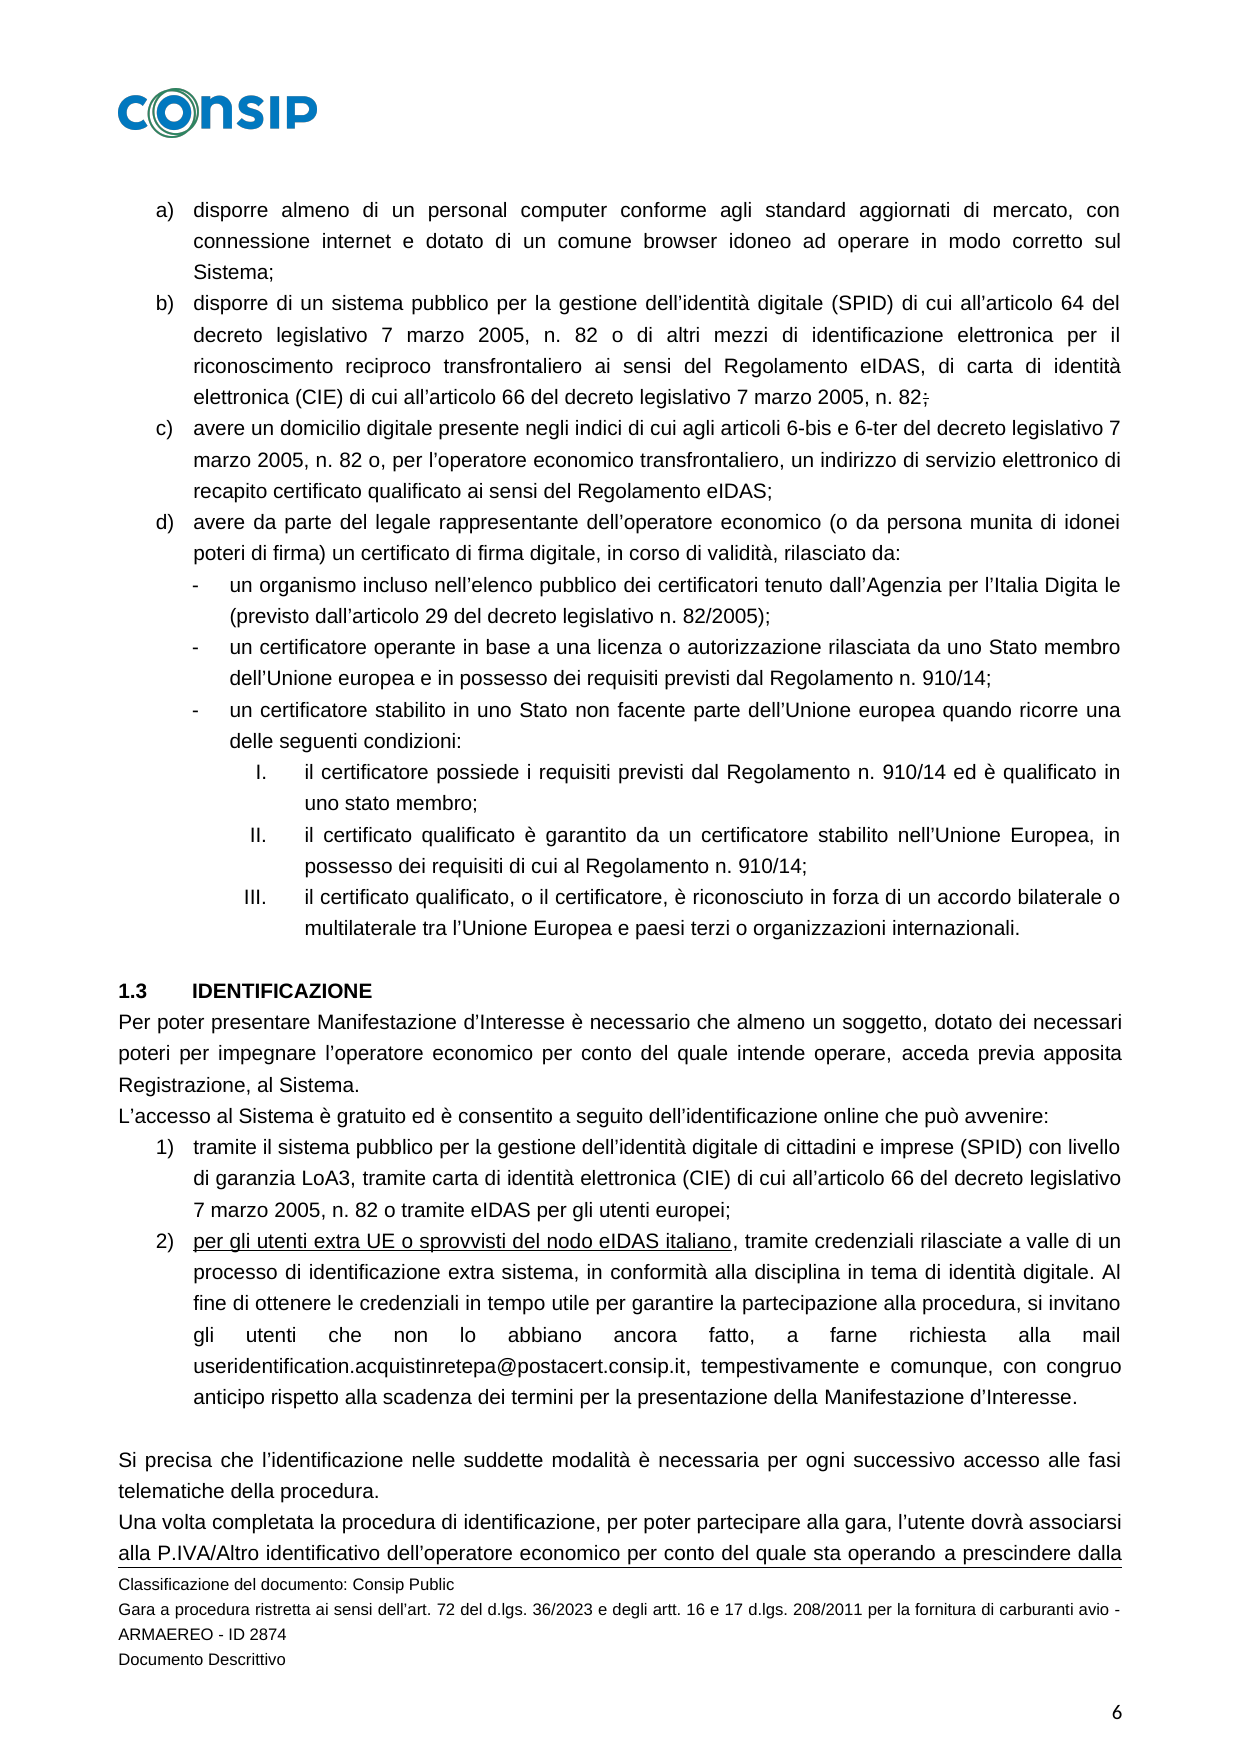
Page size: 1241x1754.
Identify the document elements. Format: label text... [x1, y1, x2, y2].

list avere da parte del legale rappresentante dell’operatore economico (o da persona munita di idonei poteri di firma) un certificato di firma digitale, in corso di validità, rilasciato da: [156, 504, 1122, 567]
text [118, 1504, 1122, 1567]
list tramite il sistema pubblico per la gestione dell’identità digitale di cittadini e imprese (SPID) con livello di garanzia LoA3, tramite carta di identità elettronica (CIE) di cui all’articolo 66 del decreto legislativo 7 marzo 2005, n. 82 o tramite eIDAS per gli utenti europei; [156, 1129, 1122, 1223]
list un organismo incluso nell’elenco pubblico dei certificatori tenuto dall’Agenzia per l’Italia Digita le (previsto dall’articolo 29 del decreto legislativo n. 82/2005); [192, 567, 1122, 629]
list per gli utenti extra UE o sprovvisti del nodo eIDAS italiano, tramite credenziali rilasciate a valle di un processo di identificazione extra sistema, in conformità alla disciplina in tema di identità digitale. Al fine di ottenere le credenziali in tempo utile per garantire la partecipazione alla procedura, si invitano gli utenti che non lo abbiano ancora fatto, a farne richiesta alla mail useridentification.acquistinretepa@postacert.consip.it, tempestivamente e comunque, con congruo anticipo rispetto alla scadenza dei termini per la presentazione della Manifestazione d’Interesse. [156, 1223, 1122, 1411]
text Per poter presentare Manifestazione d’Interesse è necessario che almeno un soggetto, dotato dei necessari poteri per impegnare l’operatore economico per conto del quale intende operare, acceda previa apposita Registrazione, al Sistema. [118, 1004, 1122, 1098]
picture [118, 88, 317, 138]
list un certificatore operante in base a una licenza o autorizzazione rilasciata da uno Stato membro dell’Unione europea e in possesso dei requisiti previsti dal Regolamento n. 910/14; [192, 629, 1122, 692]
list un certificatore stabilito in uno Stato non facente parte dell’Unione europea quando ricorre una delle seguenti condizioni: [192, 692, 1122, 754]
subtitle IDENTIFICAZIONE [118, 973, 1122, 1004]
text Si precisa che l’identificazione nelle suddette modalità è necessaria per ogni successivo accesso alle fasi telematiche della procedura. [118, 1442, 1122, 1504]
text L’accesso al Sistema è gratuito ed è consentito a seguito dell’identificazione online che può avvenire: [118, 1098, 1122, 1129]
list disporre di un sistema pubblico per la gestione dell’identità digitale (SPID) di cui all’articolo 64 del decreto legislativo 7 marzo 2005, n. 82 o di altri mezzi di identificazione elettronica per il riconoscimento reciproco transfrontaliero ai sensi del Regolamento eIDAS, di carta di identità elettronica (CIE) di cui all’articolo 66 del decreto legislativo 7 marzo 2005, n. 82; [156, 286, 1122, 411]
list il certificatore possiede i requisiti previsti dal Regolamento n. 910/14 ed è qualificato in uno stato membro; [267, 754, 1122, 817]
list avere un domicilio digitale presente negli indici di cui agli articoli 6-bis e 6-ter del decreto legislativo 7 marzo 2005, n. 82 o, per l’operatore economico transfrontaliero, un indirizzo di servizio elettronico di recapito certificato qualificato ai sensi del Regolamento eIDAS; [156, 411, 1122, 504]
list il certificato qualificato, o il certificatore, è riconosciuto in forza di un accordo bilaterale o multilaterale tra l’Unione Europea e paesi terzi o organizzazioni internazionali. [267, 879, 1122, 942]
list il certificato qualificato è garantito da un certificatore stabilito nell’Unione Europea, in possesso dei requisiti di cui al Regolamento n. 910/14; [267, 817, 1122, 879]
list disporre almeno di un personal computer conforme agli standard aggiornati di mercato, con connessione internet e dotato di un comune browser idoneo ad operare in modo corretto sul Sistema; [156, 192, 1122, 286]
